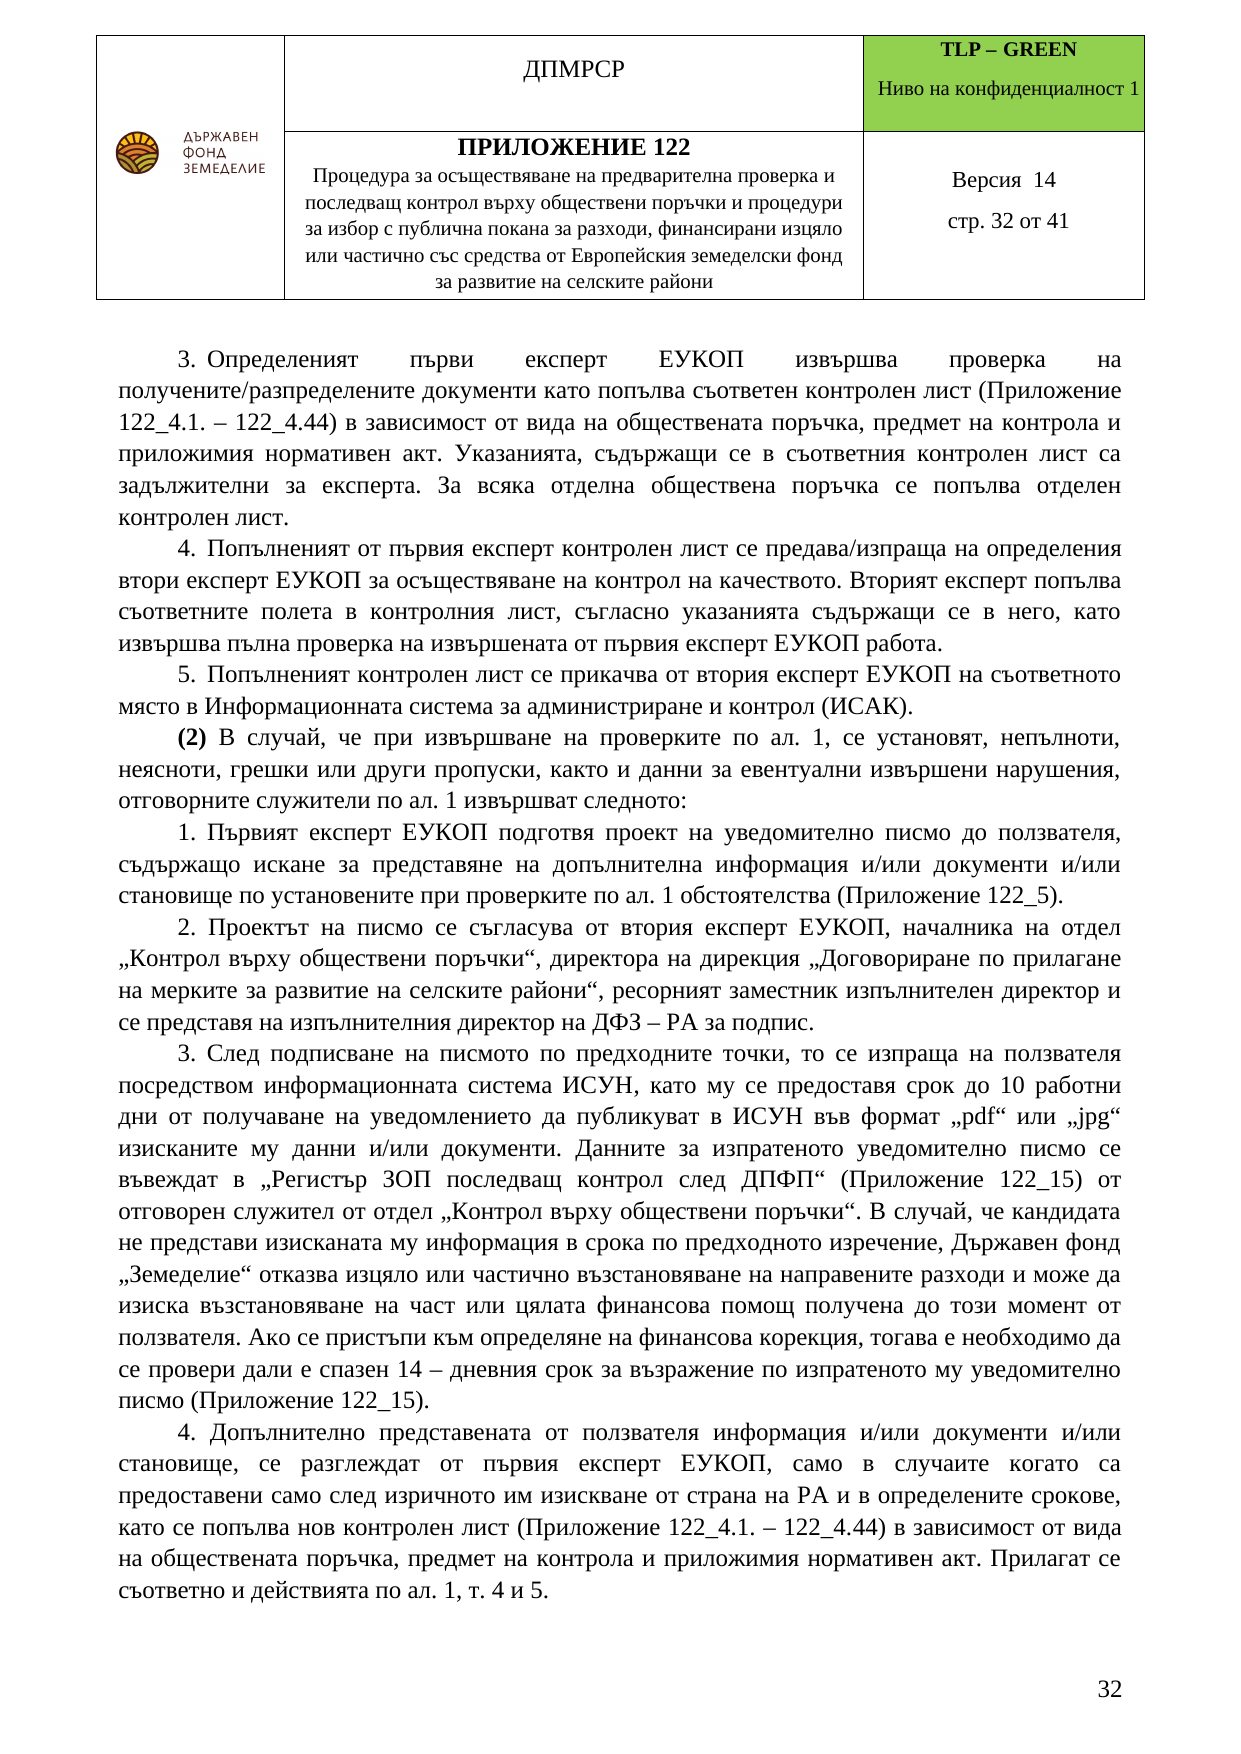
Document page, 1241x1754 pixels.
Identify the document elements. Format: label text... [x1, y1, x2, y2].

list Попълненият контролен лист се прикачва от втория експерт ЕУКОП на съответното място в Информационната система за администриране и контрол (ИСАК). [118, 659, 1122, 720]
picture [114, 129, 267, 175]
text 2. Проектът на писмо се съгласува от втория експерт ЕУКОП, началника на отдел „Контрол върху обществени поръчки“, директора на дирекция „Договориране по прилагане на мерките за развитие на селските райони“, ресорният заместник изпълнителен директор и се представя на изпълнителния директор на ДФЗ – РА за подпис. [118, 912, 1122, 1035]
list Определеният първи експерт ЕУКОП извършва проверка на получените/разпределените документи като попълва съответен контролен лист (Приложение 122_4.1. – 122_4.44) в зависимост от вида на обществената поръчка, предмет на контрола и приложимия нормативен акт. Указанията, съдържащи се в съответния контролен лист са задължителни за експерта. За всяка отделна обществена поръчка се попълва отделен контролен лист. [118, 344, 1122, 530]
text (2) В случай, че при извършване на проверките по ал. 1, се установят, непълноти, неясноти, грешки или други пропуски, както и данни за евентуални извършени нарушения, отговорните служители по ал. 1 извършват следното: [118, 722, 1122, 814]
text 1. Първият експерт ЕУКОП подготвя проект на уведомително писмо до ползвателя, съдържащо искане за представяне на допълнителна информация и/или документи и/или становище по установените при проверките по ал. 1 обстоятелства (Приложение 122_5). [118, 817, 1122, 909]
list Попълненият от първия експерт контролен лист се предава/изпраща на определения втори експерт ЕУКОП за осъществяване на контрол на качеството. Вторият експерт попълва съответните полета в контролния лист, съгласно указанията съдържащи се в него, като извършва пълна проверка на извършената от първия експерт ЕУКОП работа. [118, 533, 1122, 657]
text 3. След подписване на писмото по предходните точки, то се изпраща на ползвателя посредством информационната система ИСУН, като му се предоставя срок до 10 работни дни от получаване на уведомлението да публикуват в ИСУН във формат „рdf“ или „jpg“ изисканите му данни и/или документи. Данните за изпратеното уведомително писмо се въвеждат в „Регистър ЗОП последващ контрол след ДПФП“ (Приложение 122_15) от отговорен служител от отдел „Контрол върху обществени поръчки“. В случай, че кандидата не представи изисканата му информация в срока по предходното изречение, Държавен фонд „Земеделие“ отказва изцяло или частично възстановяване на направените разходи и може да изиска възстановяване на част или цялата финансова помощ получена до този момент от ползвателя. Ако се пристъпи към определяне на финансова корекция, тогава е необходимо да се провери дали е спазен 14 – дневния срок за възражение по изпратеното му уведомително писмо (Приложение 122_15). [118, 1038, 1122, 1414]
text 4. Допълнително представената от ползвателя информация и/или документи и/или становище, се разглеждат от първия експерт ЕУКОП, само в случаите когато са предоставени само след изричното им изискване от страна на РА и в определените срокове, като се попълва нов контролен лист (Приложение 122_4.1. – 122_4.44) в зависимост от вида на обществената поръчка, предмет на контрола и приложимия нормативен акт. Прилагат се съответно и действията по ал. 1, т. 4 и 5. [118, 1417, 1122, 1603]
